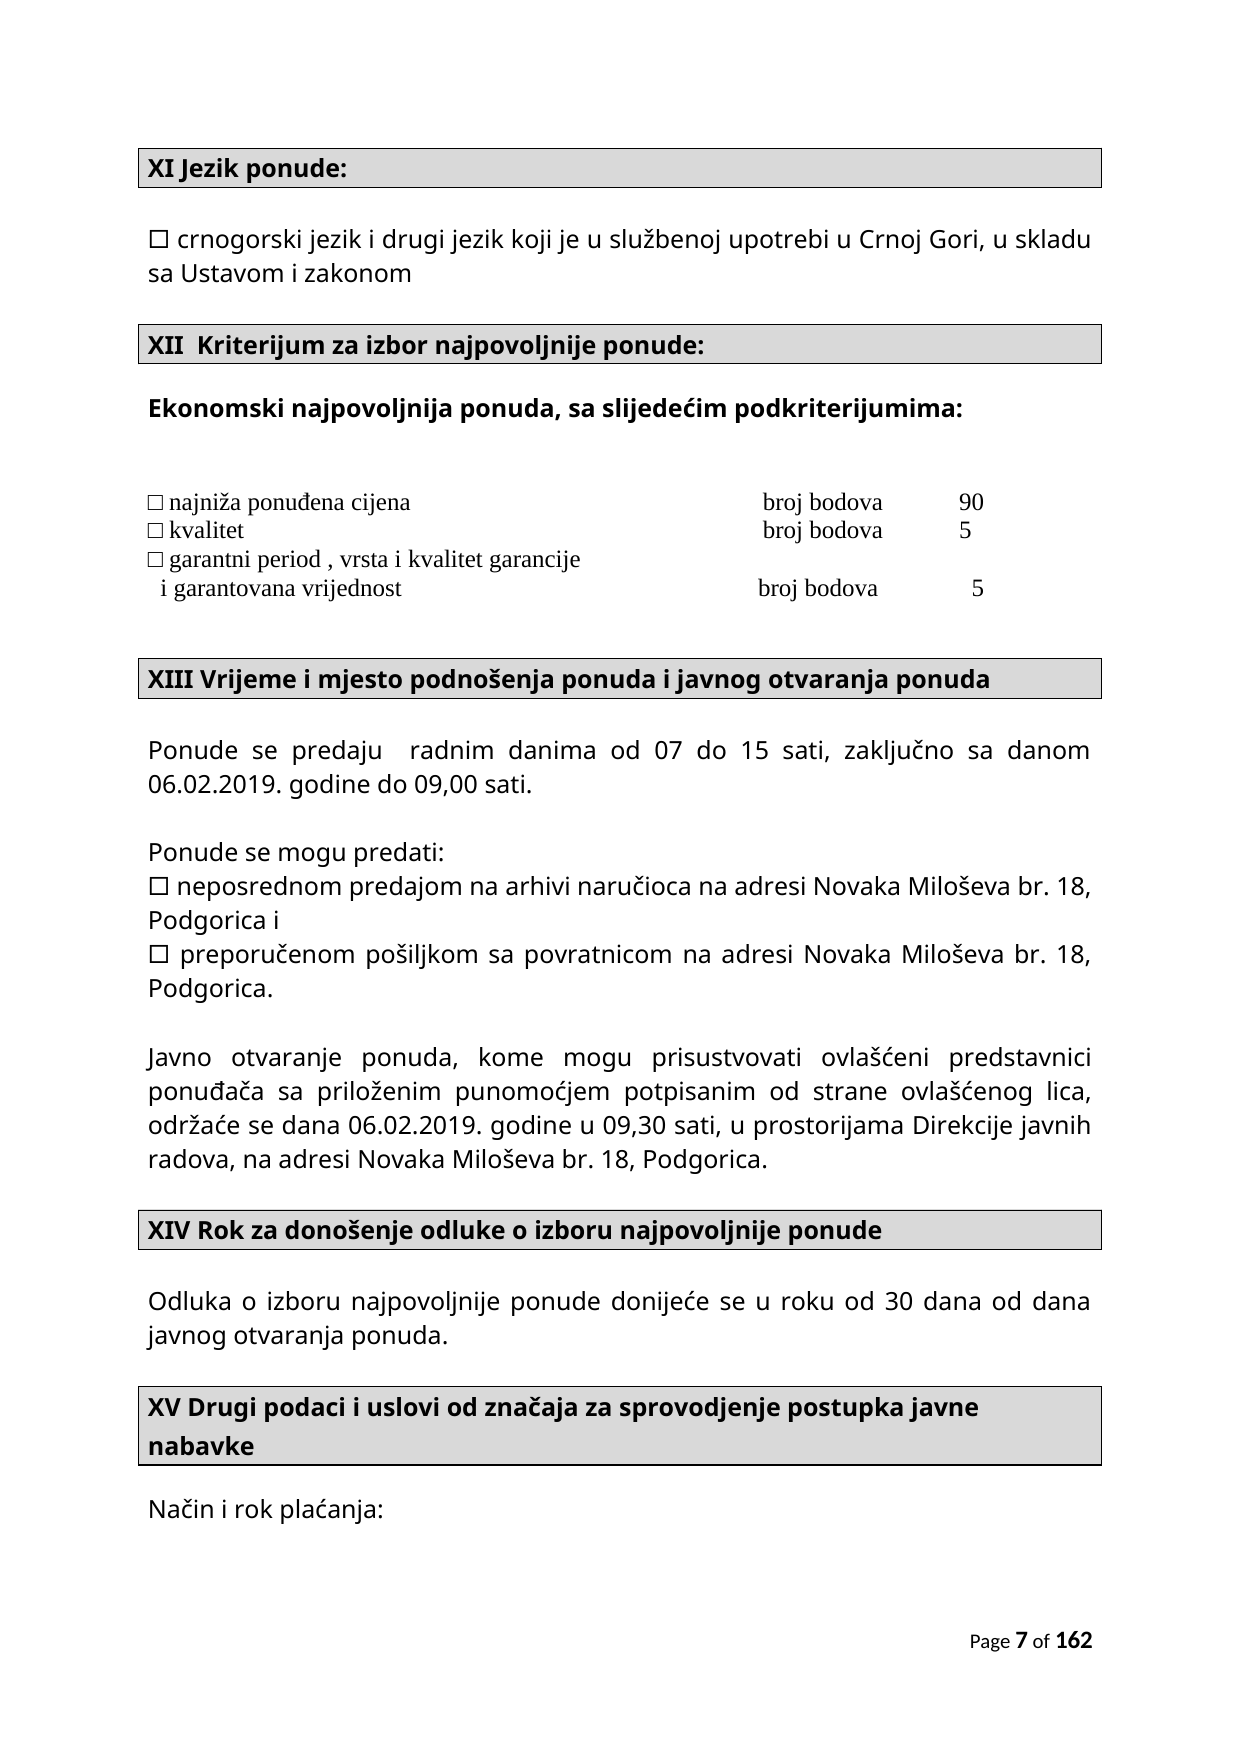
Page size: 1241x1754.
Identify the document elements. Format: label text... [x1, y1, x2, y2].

text XIII Vrijeme i mjesto podnošenja ponuda i javnog otvaranja ponuda [139, 659, 1101, 698]
text Ponude se predaju radnim danima od 07 do 15 sati, zaključno sa danom 06.02.2019. godine do 09,00 sati. [148, 733, 1093, 801]
text □ najniža ponuđena cijena broj bodova 90 [148, 487, 1093, 515]
text XIV Rok za donošenje odluke o izboru najpovoljnije ponude [139, 1211, 1101, 1249]
text crnogorski jezik i drugi jezik koji je u službenoj upotrebi u Crnoj Gori, u skladu sa Ustavom i zakonom [148, 222, 1093, 290]
text preporučenom pošiljkom sa povratnicom na adresi Novaka Miloševa br. 18, Podgorica. [148, 937, 1093, 1005]
text XI Jezik ponude: [139, 149, 1101, 187]
text i garantovana vrijednost broj bodova 5 [148, 573, 1093, 602]
text XV Drugi podaci i uslovi od značaja za sprovodjenje postupka javne nabavke [139, 1387, 1101, 1464]
text Javno otvaranje ponuda, kome mogu prisustvovati ovlašćeni predstavnici ponuđača sa priloženim punomoćjem potpisanim od strane ovlašćenog lica, održaće se dana 06.02.2019. godine u 09,30 sati, u prostorijama Direkcije javnih radova, na adresi Novaka Miloševa br. 18, Podgorica. [148, 1039, 1093, 1176]
text XII Kriterijum za izbor najpovoljnije ponude: [139, 325, 1101, 363]
text Način i rok plaćanja: [148, 1492, 1093, 1526]
text Odluka o izboru najpovoljnije ponude donijeće se u roku od 30 dana od dana javnog otvaranja ponuda. [148, 1284, 1093, 1352]
text □ kvalitet broj bodova 5 [148, 515, 1093, 544]
text □ garantni period , vrsta i kvalitet garancije [148, 544, 1093, 573]
text neposrednom predajom na arhivi naručioca na adresi Novaka Miloševa br. 18, Podgorica i [148, 869, 1093, 937]
text Ekonomski najpovoljnija ponuda, sa slijedećim podkriterijumima: [148, 390, 1093, 424]
text Ponude se mogu predati: [148, 835, 1093, 869]
